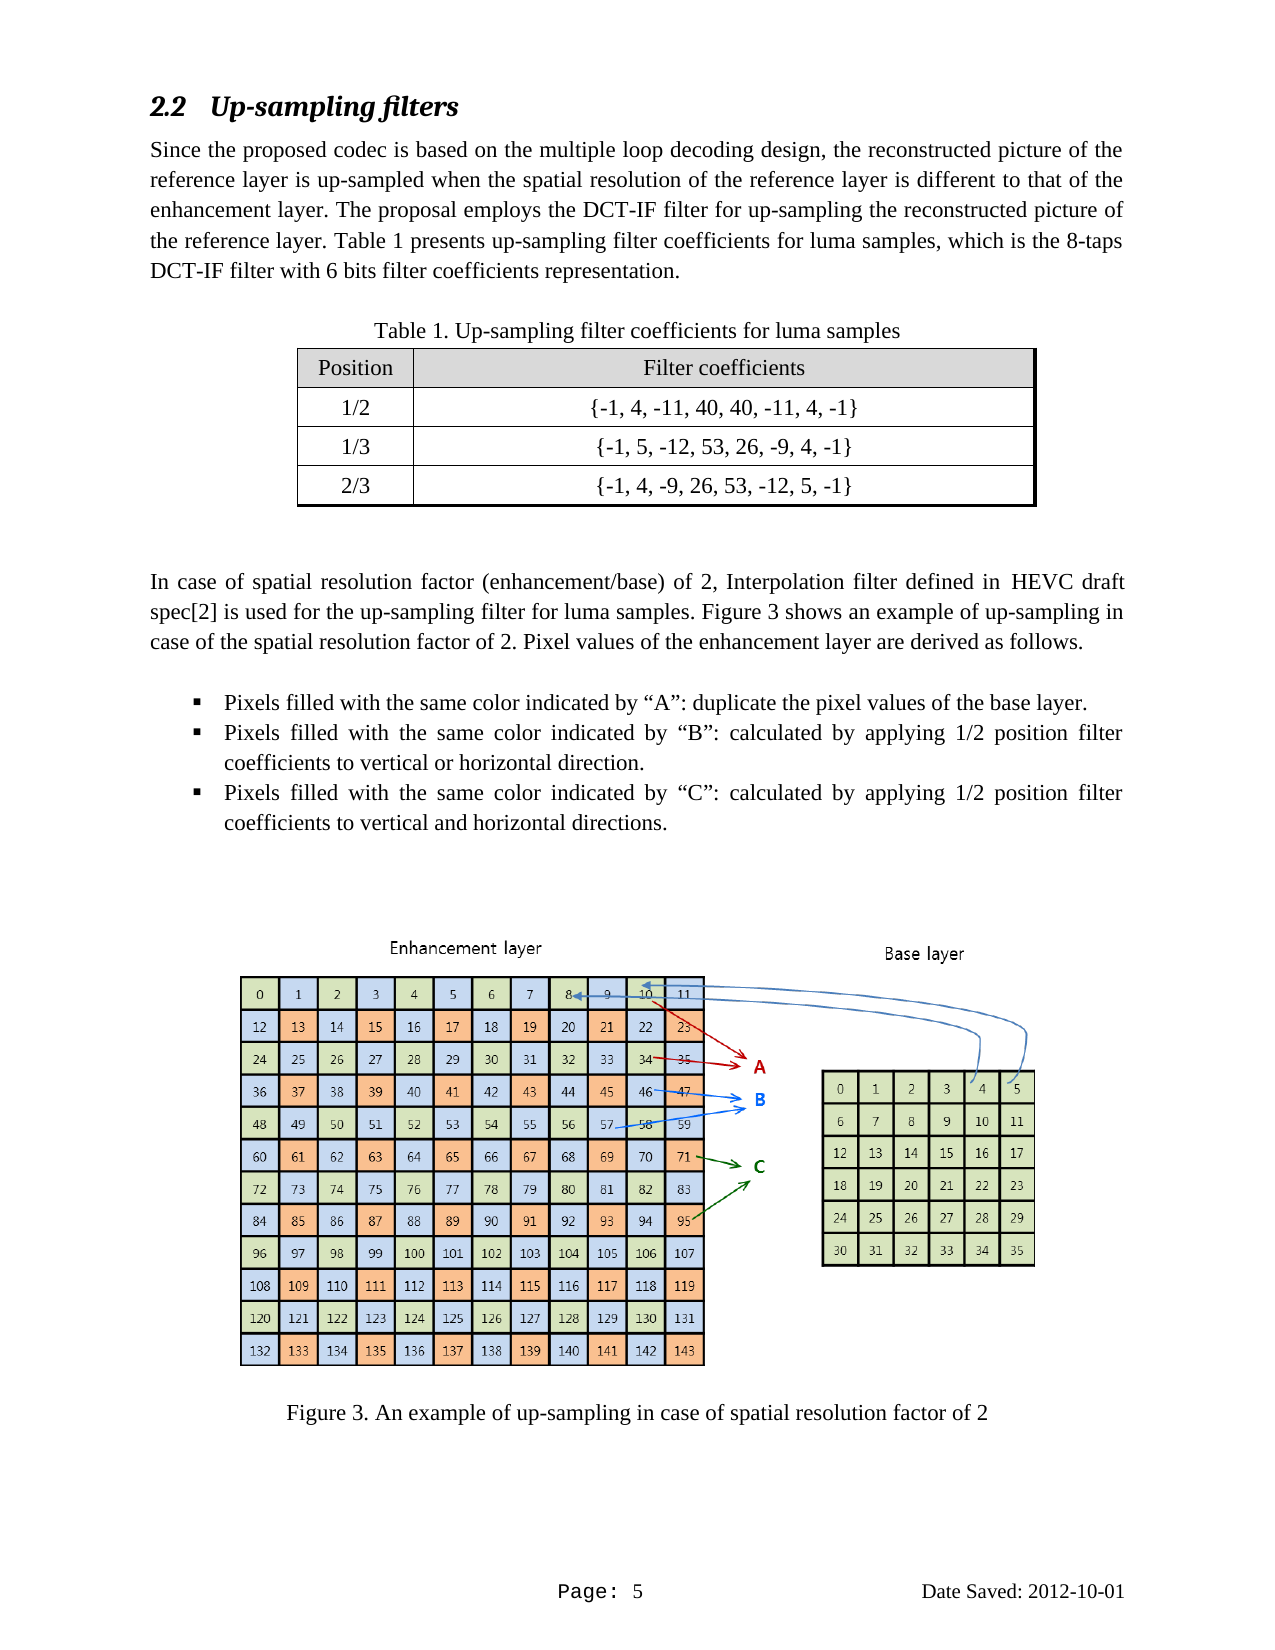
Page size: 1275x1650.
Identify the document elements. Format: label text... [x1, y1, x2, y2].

table_cell {-1, 4, -9, 26, 53, -12, 5, -1} [414, 466, 1033, 504]
text Table 1. Up-sampling filter coefficients for luma samples [150, 317, 1125, 344]
list Pixels filled with the same color indicated by “C”: calculated by applying 1/2 position filter coefficients to vertical and horizontal directions. [192, 779, 1125, 836]
table_cell 1/2 [298, 388, 413, 426]
list Pixels filled with the same color indicated by “B”: calculated by applying 1/2 position filter coefficients to vertical or horizontal direction. [192, 719, 1125, 775]
table_header Position [298, 349, 413, 387]
table_cell 2/3 [298, 466, 413, 504]
text Figure 3. An example of up-sampling in case of spatial resolution factor of 2 [150, 1399, 1125, 1426]
text In case of spatial resolution factor (enhancement/base) of 2, Interpolation filter defined in HEVC draft spec[2] is used for the up-sampling filter for luma samples. Figure 3 shows an example of up-sampling in case of the spatial resolution factor of 2. Pixel values of the enhancement layer are derived as follows. [150, 568, 1125, 654]
picture [240, 930, 1035, 1366]
subtitle Up-sampling filters [150, 90, 1125, 123]
table_header Filter coefficients [414, 349, 1033, 387]
table_cell 1/3 [298, 427, 413, 465]
text Since the proposed codec is based on the multiple loop decoding design, the reconstructed picture of the reference layer is up-sampled when the spatial resolution of the reference layer is different to that of the enhancement layer. The proposal employs the DCT-IF filter for up-sampling the reconstructed picture of the reference layer. Table 1 presents up-sampling filter coefficients for luma samples, which is the 8-taps DCT-IF filter with 6 bits filter coefficients representation. [150, 136, 1125, 283]
list Pixels filled with the same color indicated by “A”: duplicate the pixel values of the base layer. [192, 688, 1125, 715]
table_cell {-1, 4, -11, 40, 40, -11, 4, -1} [414, 388, 1033, 426]
table_cell {-1, 5, -12, 53, 26, -9, 4, -1} [414, 427, 1033, 465]
